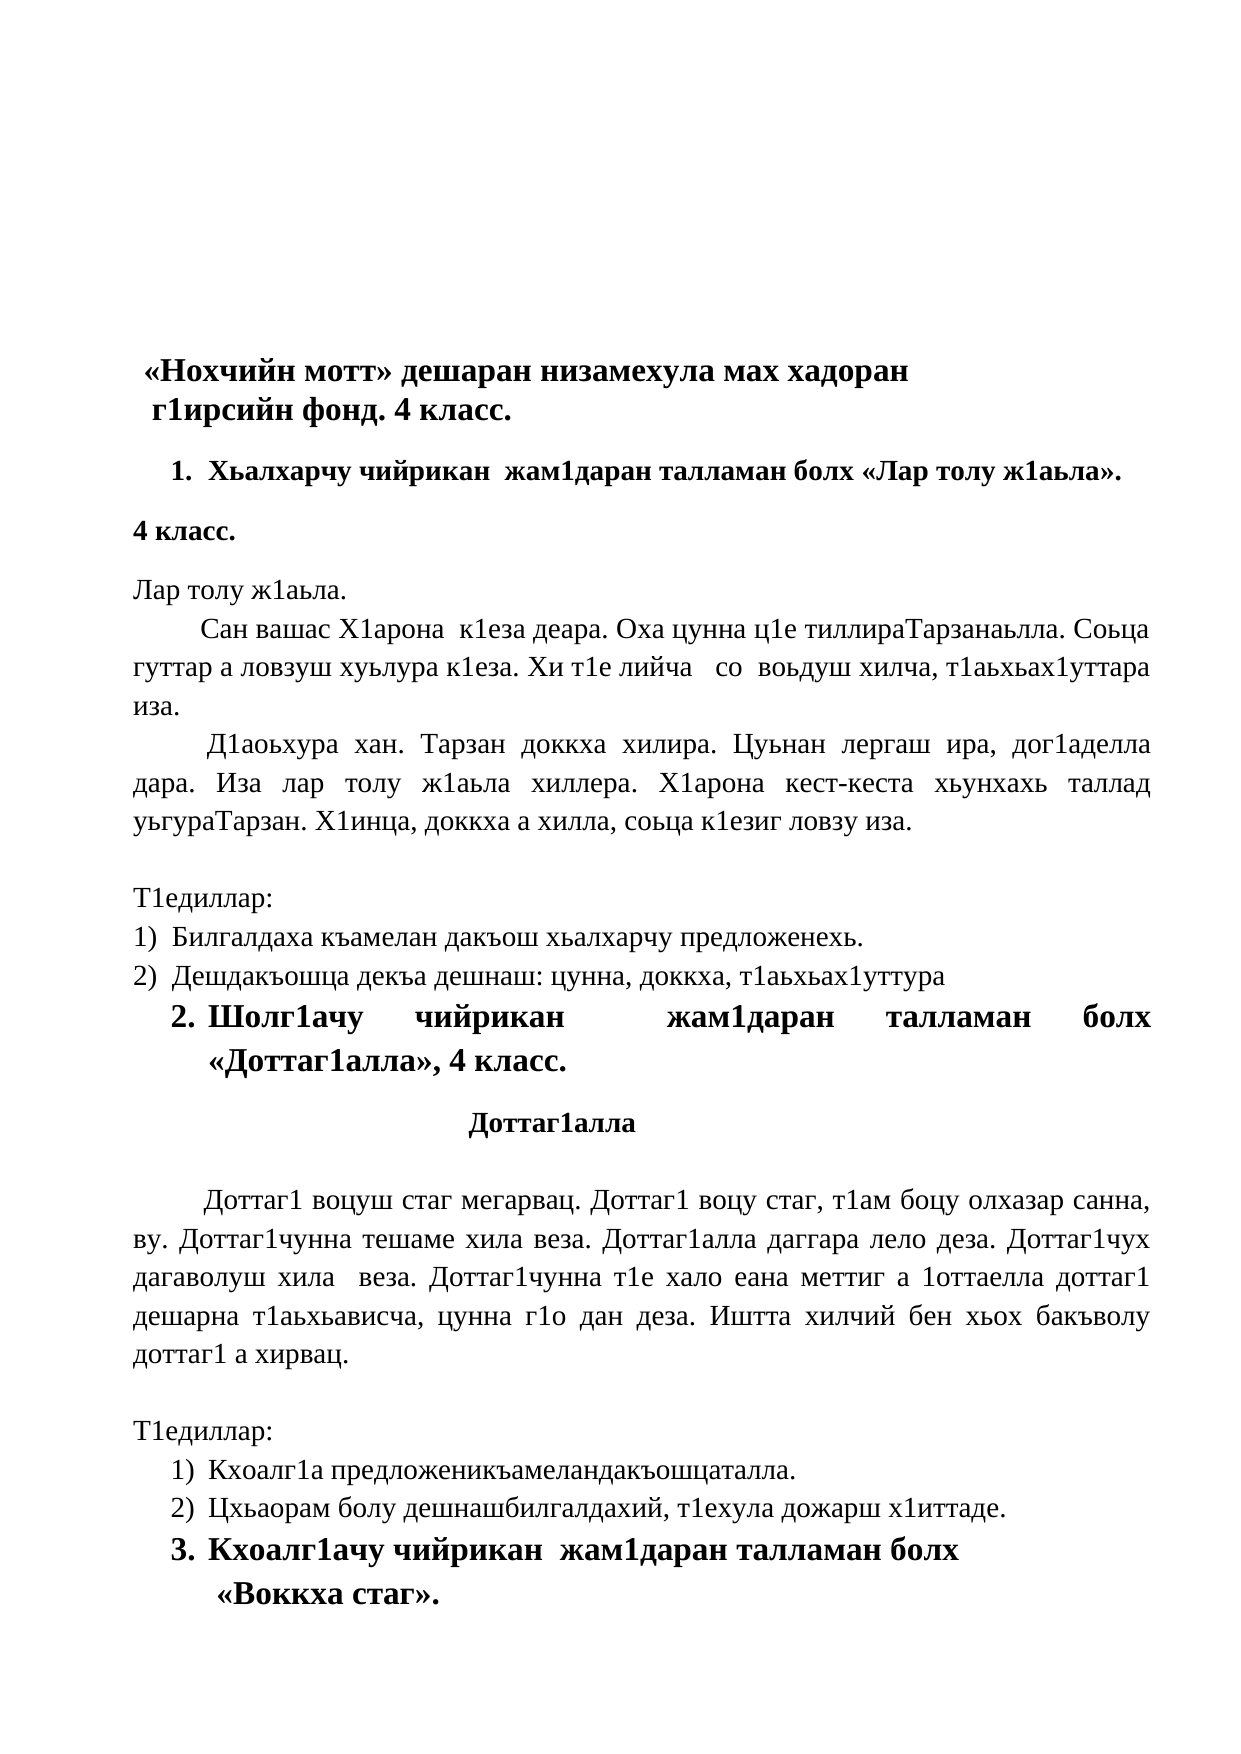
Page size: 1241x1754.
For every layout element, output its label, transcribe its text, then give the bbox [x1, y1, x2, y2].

text 2) Дешдакъошца декъа дешнаш: цунна, доккха, т1аьхьах1уттура [133, 958, 1152, 991]
list «Воккха стаг». [208, 1573, 1152, 1612]
text Т1едиллар: [133, 881, 1152, 914]
list Цхьаорам болу дешнашбилгалдахий, т1ехула дожарш х1иттаде. [170, 1491, 1152, 1524]
text Доттаг1 воцуш стаг мегарвац. Доттаг1 воцу стаг, т1ам боцу олхазар санна, ву. Доттаг1чунна тешаме хила веза. Доттаг1алла даггара лело деза. Доттаг1чух дагаволуш хила веза. Доттаг1чунна т1е хало еана меттиг а 1оттаелла доттаг1 дешарна т1аьхьависча, цунна г1о дан деза. Иштта хилчий бен хьох бакъволу доттаг1 а хирвац. [133, 1182, 1152, 1370]
list Кхоалг1а предложеникъамеландакъошцаталла. [170, 1452, 1152, 1486]
text Т1едиллар: [133, 1413, 1152, 1447]
text «Нохчийн мотт» дешаран низамехула мах хадоран [143, 351, 1152, 389]
list Кхоалг1ачу чийрикан жам1даран талламан болх [170, 1529, 1152, 1567]
text 1) Билгалдаха къамелан дакъош хьалхарчу предложенехь. [133, 919, 1152, 953]
text Лар толу ж1аьла. [133, 572, 1152, 606]
text Д1аоьхура хан. Тарзан доккха хилира. Цуьнан лергаш ира, дог1аделла дара. Иза лар толу ж1аьла хиллера. Х1арона кест-кеста хьунхахь таллад уьгураТарзан. Х1инца, доккха а хилла, соьца к1езиг ловзу иза. [133, 726, 1152, 837]
text 4 класс. [133, 513, 1152, 546]
text Доттаг1алла [133, 1105, 1152, 1139]
list Хьалхарчу чийрикан жам1даран талламан болх «Лар толу ж1аьла». [170, 453, 1152, 487]
list Шолг1ачу чийрикан жам1даран талламан болх «Доттаг1алла», 4 класс. [170, 996, 1152, 1079]
text Сан вашас Х1арона к1еза деара. Оха цунна ц1е тиллираТарзанаьлла. Соьца гуттар а ловзуш хуьлура к1еза. Хи т1е лийча со воьдуш хилча, т1аьхьах1уттара иза. [133, 611, 1152, 721]
text г1ирсийн фонд. 4 класс. [143, 389, 1152, 427]
